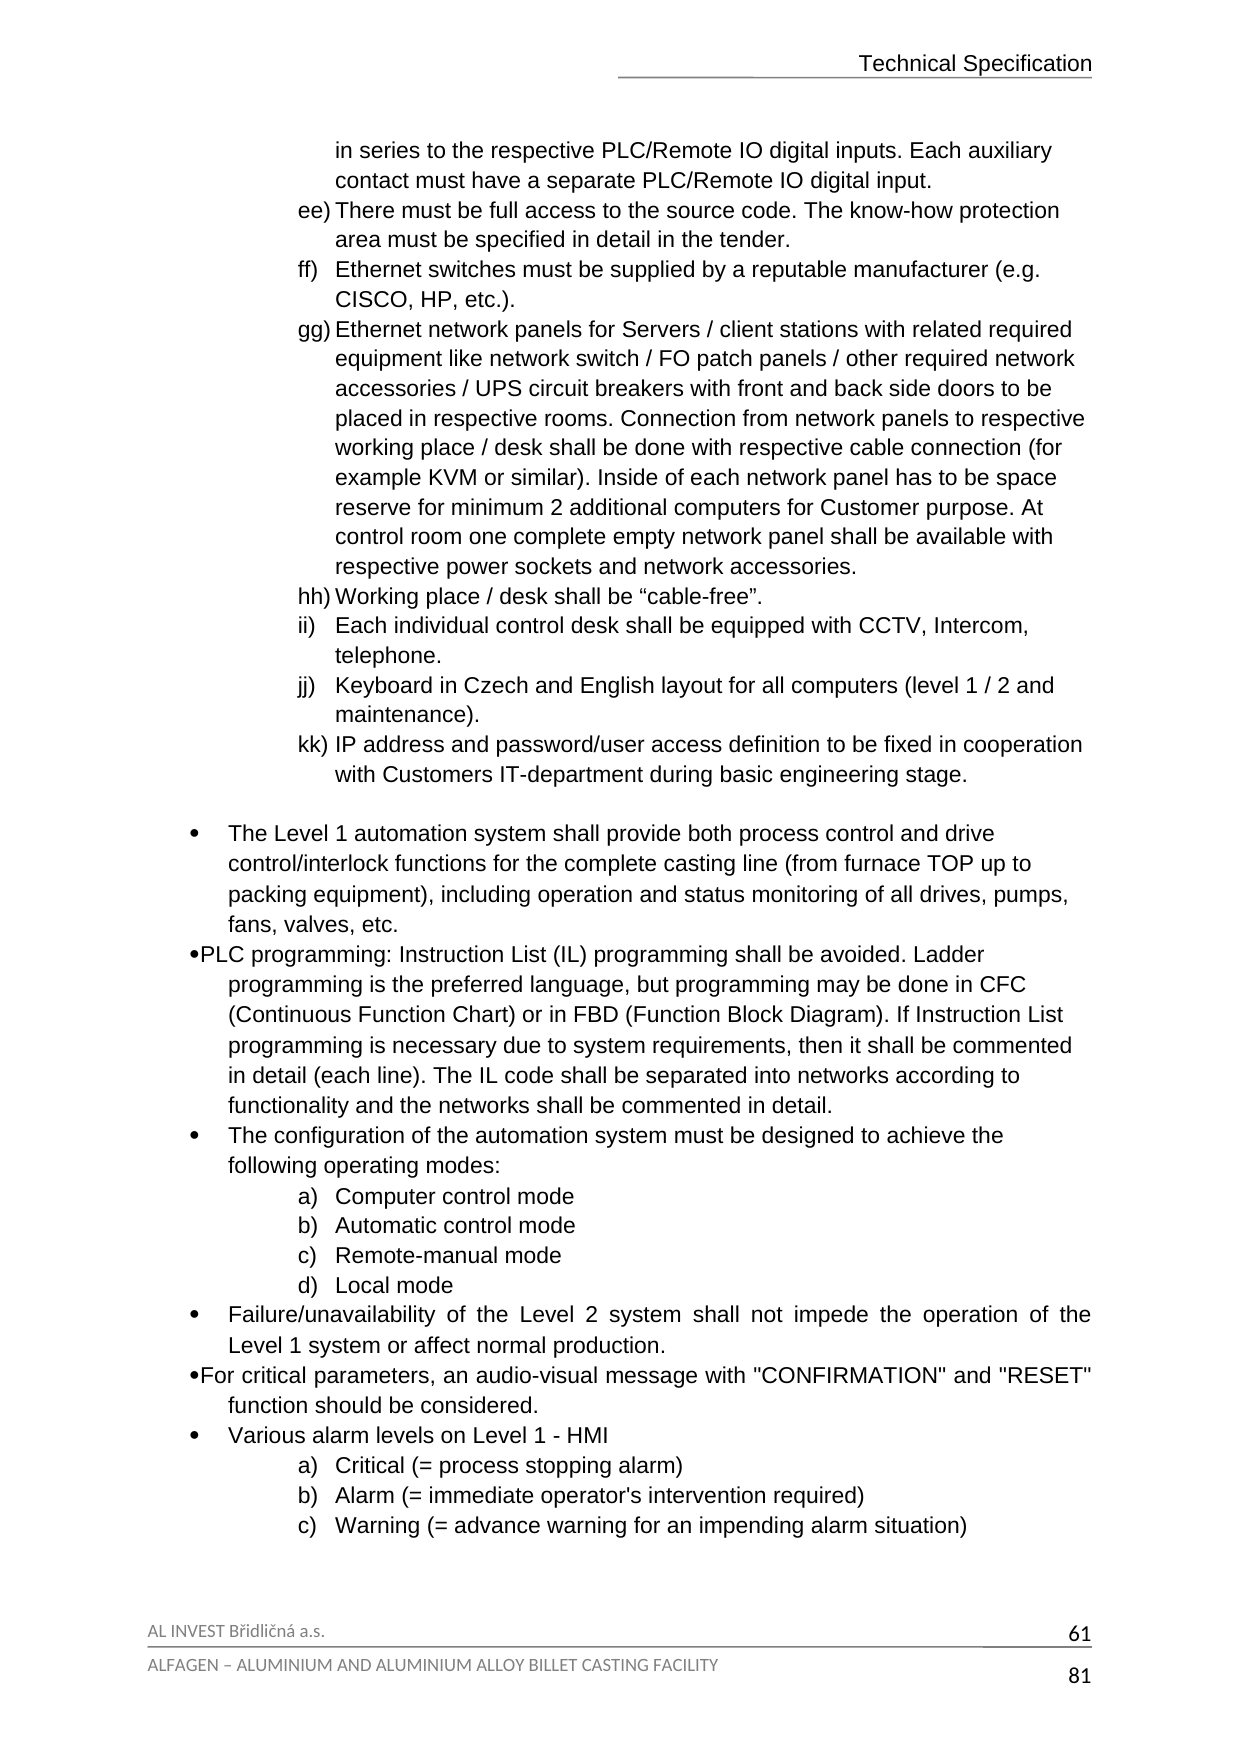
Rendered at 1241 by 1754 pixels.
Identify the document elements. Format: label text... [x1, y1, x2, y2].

list Various alarm levels on Level 1 - HMI [190, 1422, 1092, 1449]
list Local mode [298, 1272, 1092, 1298]
list Automatic control mode [298, 1212, 1092, 1239]
list Each individual control desk shall be equipped with CCTV, Intercom, telephone. [298, 612, 1092, 668]
list Working place / desk shall be “cable-free”. [298, 583, 1092, 609]
list PLC programming: Instruction List (IL) programming shall be avoided. Ladder programming is the preferred language, but programming may be done in CFC (Continuous Function Chart) or in FBD (Function Block Diagram). If Instruction List programming is necessary due to system requirements, then it shall be commented in detail (each line). The IL code shall be separated into networks according to functionality and the networks shall be commented in detail. [190, 941, 1092, 1118]
list Alarm (= immediate operator's intervention required) [298, 1482, 1092, 1508]
list Keyboard in Czech and English layout for all computers (level 1 / 2 and maintenance). [298, 672, 1092, 728]
list Warning (= advance warning for an impending alarm situation) [298, 1512, 1092, 1538]
list IP address and password/user access definition to be fixed in cooperation with Customers IT-department during basic engineering stage. [298, 731, 1092, 787]
list Ethernet switches must be supplied by a reputable manufacturer (e.g. CISCO, HP, etc.). [298, 256, 1092, 312]
list Critical (= process stopping alarm) [298, 1452, 1092, 1479]
list The configuration of the automation system must be designed to achieve the following operating modes: [190, 1122, 1092, 1179]
list The Level 1 automation system shall provide both process control and drive control/interlock functions for the complete casting line (from furnace TOP up to packing equipment), including operation and status monitoring of all drives, pumps, fans, valves, etc. [190, 820, 1092, 937]
list There must be full access to the source code. The know-how protection area must be specified in detail in the tender. [298, 197, 1092, 253]
list Remote-manual mode [298, 1242, 1092, 1268]
list For critical parameters, an audio-visual message with "CONFIRMATION" and "RESET" function should be considered. [190, 1362, 1092, 1418]
list Computer control mode [298, 1183, 1092, 1209]
list Ethernet network panels for Servers / client stations with related required equipment like network switch / FO patch panels / other required network accessories / UPS circuit breakers with front and back side doors to be placed in respective rooms. Connection from network panels to respective working place / desk shall be done with respective cable connection (for example KVM or similar). Inside of each network panel has to be space reserve for minimum 2 additional computers for Customer purpose. At control room one complete empty network panel shall be available with respective power sockets and network accessories. [298, 316, 1092, 579]
list Failure/unavailability of the Level 2 system shall not impede the operation of the Level 1 system or affect normal production. [190, 1301, 1092, 1358]
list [298, 137, 1092, 193]
